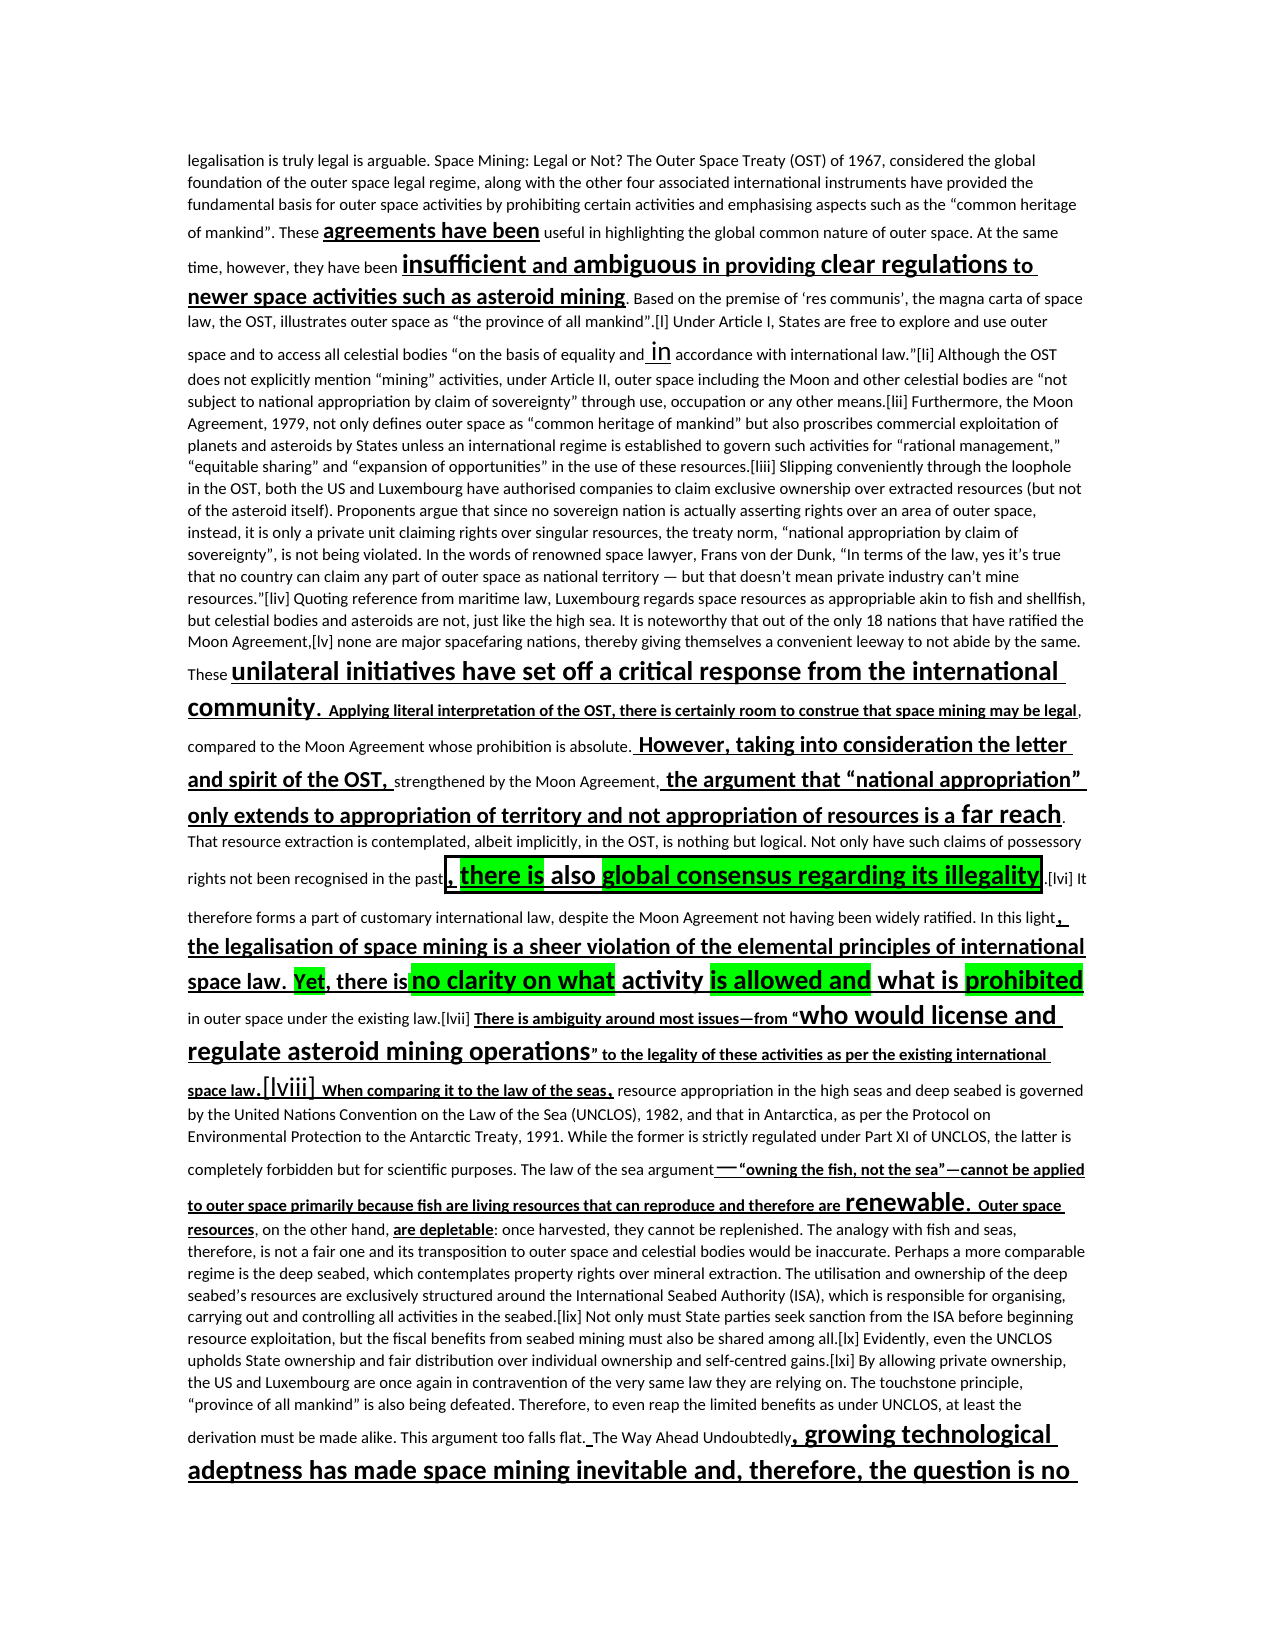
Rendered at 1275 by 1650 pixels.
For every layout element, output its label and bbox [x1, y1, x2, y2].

text [187, 150, 1087, 1486]
